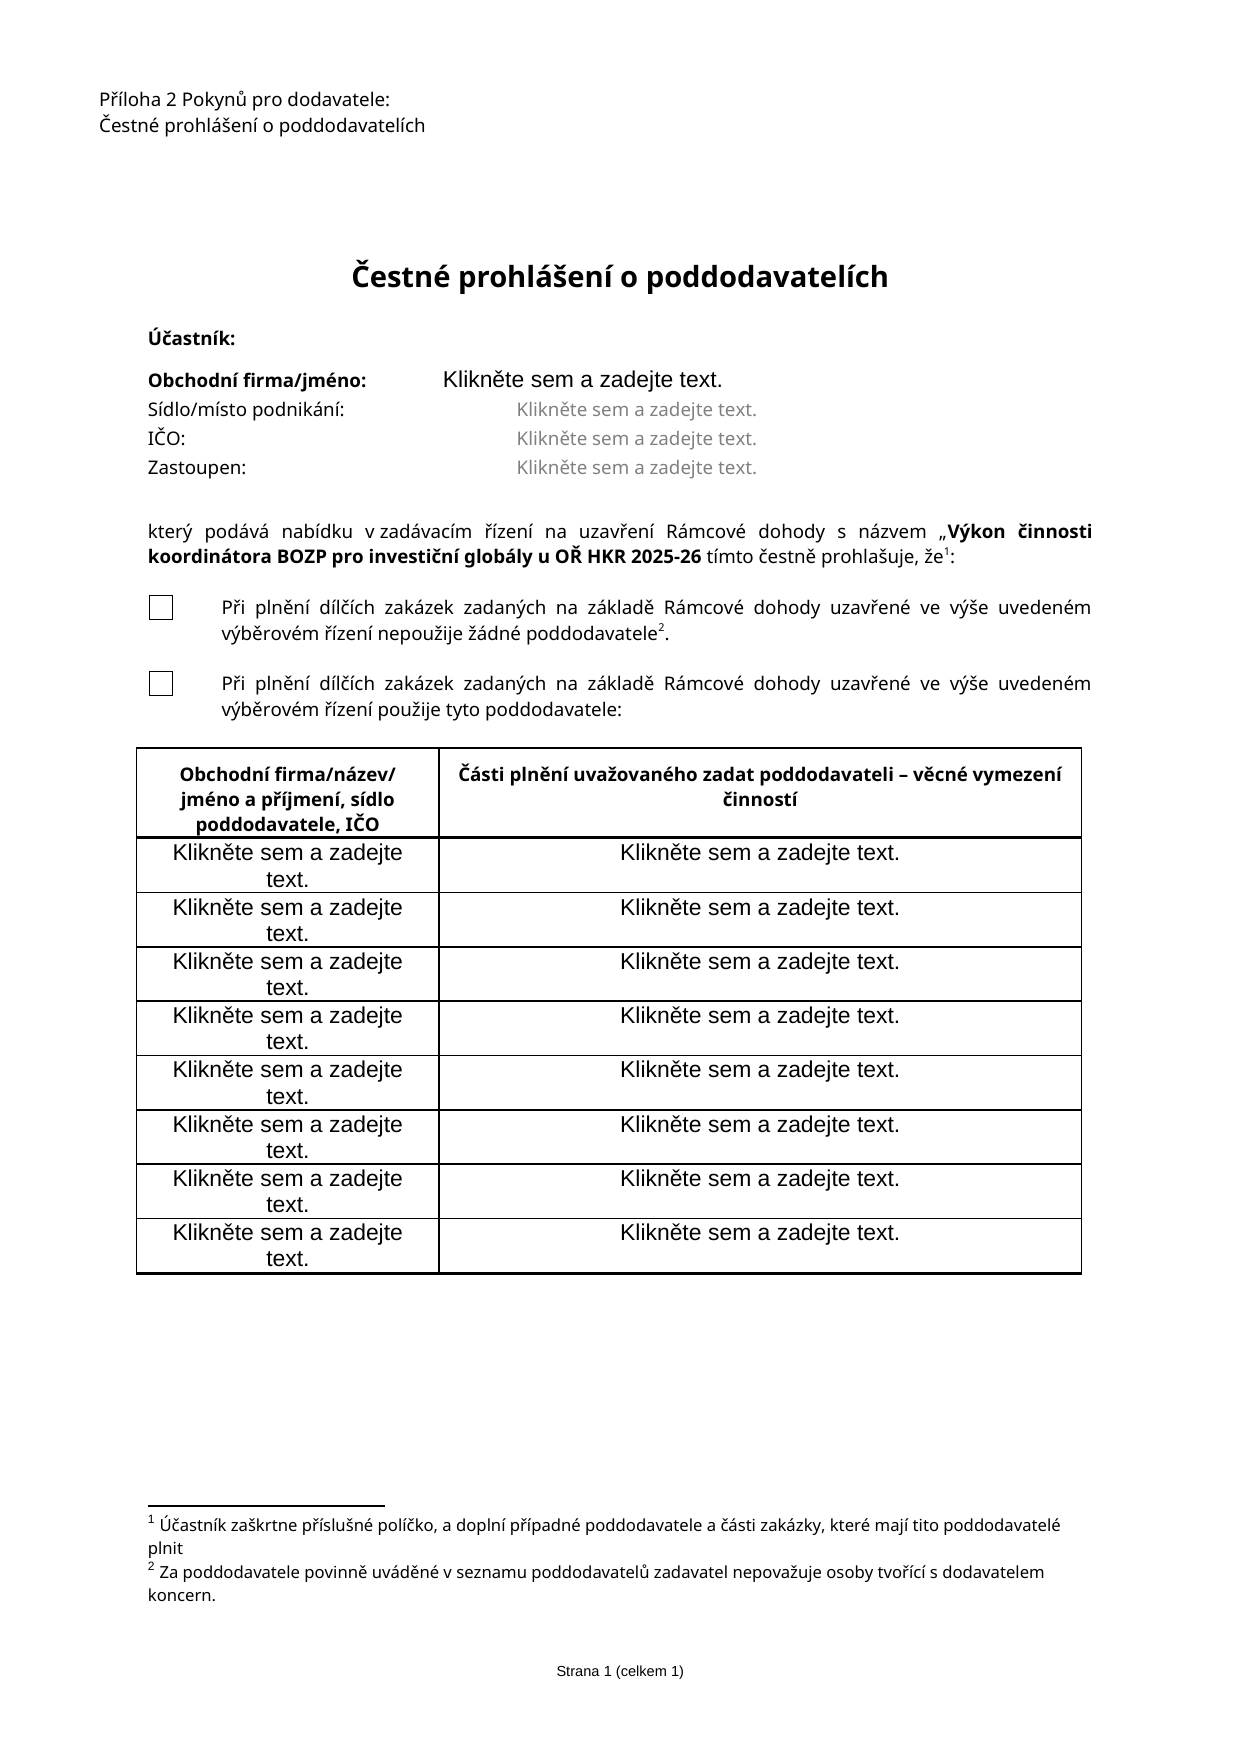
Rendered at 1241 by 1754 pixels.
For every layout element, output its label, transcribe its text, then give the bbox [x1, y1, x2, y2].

title Čestné prohlášení o poddodavatelích [148, 256, 1093, 296]
table_header Obchodní firma/název/ jméno a příjmení, sídlo poddodavatele, IČO [137, 749, 438, 836]
text Obchodní firma/jméno: [148, 364, 1093, 393]
text Účastník: [148, 321, 1093, 352]
text Sídlo/místo podnikání: [148, 393, 1093, 422]
text Při plnění dílčích zakázek zadaných na základě Rámcové dohody uzavřené ve výše uvedeném výběrovém řízení nepoužije žádné poddodavatele. [148, 594, 1093, 645]
text Zastoupen: [148, 451, 1093, 480]
text který podává nabídku v zadávacím řízení na uzavření Rámcové dohody s názvem „Výkon činnosti koordinátora BOZP pro investiční globály u OŘ HKR 2025-26 tímto čestně prohlašuje, že: [148, 518, 1093, 569]
table_header Části plnění uvažovaného zadat poddodavateli – věcné vymezení činností [440, 749, 1081, 836]
text Při plnění dílčích zakázek zadaných na základě Rámcové dohody uzavřené ve výše uvedeném výběrovém řízení použije tyto poddodavatele: [148, 670, 1093, 721]
text IČO: [148, 422, 1093, 451]
